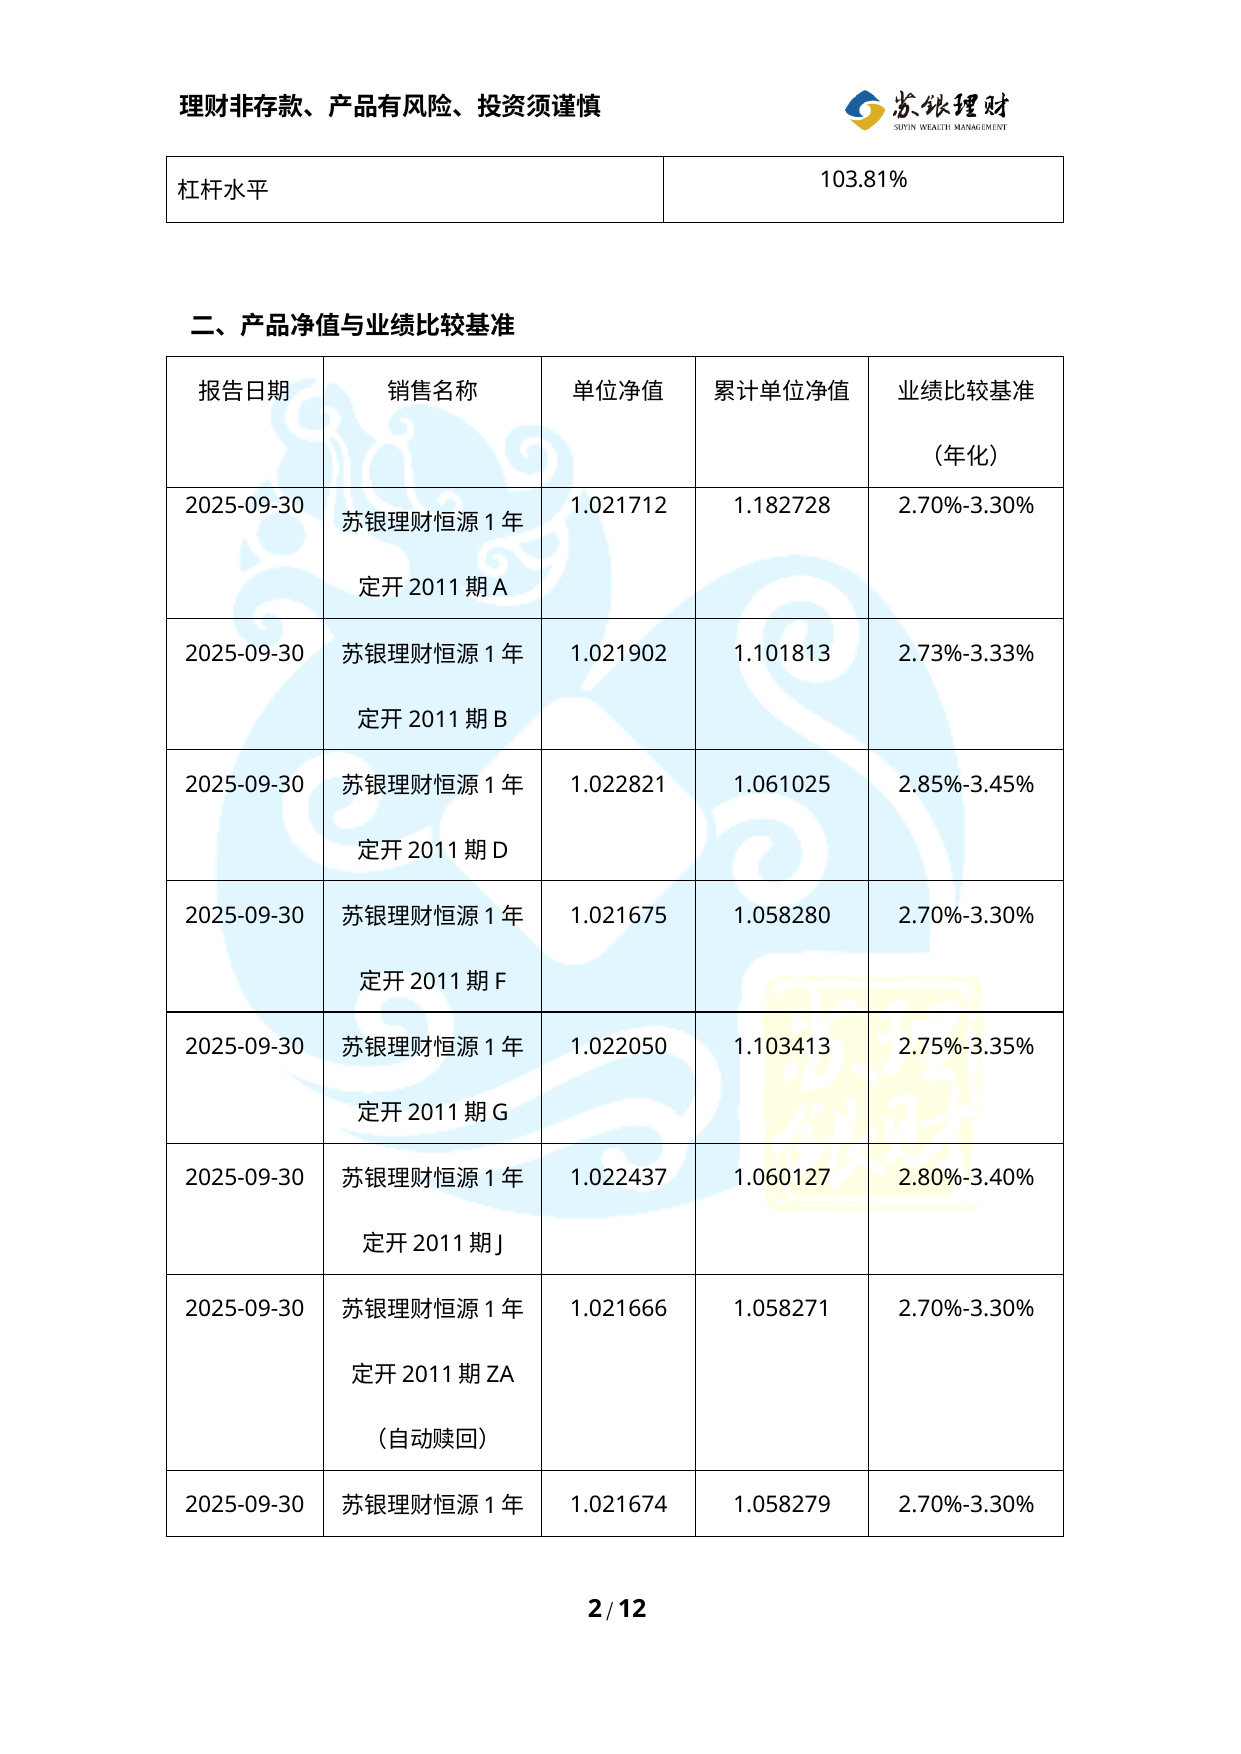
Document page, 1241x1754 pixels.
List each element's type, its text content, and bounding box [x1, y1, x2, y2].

table_cell 1.021902 [542, 619, 695, 749]
table_cell 苏银理财恒源1年定开2011期A [324, 488, 541, 618]
table_cell 苏银理财恒源1年定开2011期F [324, 881, 541, 1011]
table_cell 1.101813 [696, 619, 868, 749]
table_cell 苏银理财恒源1年定开2011期G [324, 1013, 541, 1142]
table_cell 1.058279 [696, 1471, 868, 1536]
table_cell 杠杆水平 [167, 157, 663, 222]
table_cell 1.182728 [696, 488, 868, 618]
table_cell 2.70%-3.30% [869, 1471, 1063, 1536]
table_cell 2025-09-30 [167, 1275, 323, 1469]
table_cell 2.85%-3.45% [869, 750, 1063, 880]
table_cell 1.058280 [696, 881, 868, 1011]
table_cell 103.81% [664, 157, 1063, 222]
table_cell 苏银理财恒源1年定开2011期D [324, 750, 541, 880]
table_cell 2.70%-3.30% [869, 881, 1063, 1011]
table_cell 1.103413 [696, 1013, 868, 1142]
table_cell 1.022437 [542, 1144, 695, 1273]
table_cell 1.061025 [696, 750, 868, 880]
table_cell 2025-09-30 [167, 1144, 323, 1273]
picture [820, 72, 1039, 143]
table_cell 苏银理财恒源1年定开2011期ZF（自动赎回） [324, 1471, 541, 1536]
table_cell 2.73%-3.33% [869, 619, 1063, 749]
table_cell 1.022050 [542, 1013, 695, 1142]
table_cell 1.021712 [542, 488, 695, 618]
table_header 累计单位净值 [696, 357, 868, 487]
table_cell 2.80%-3.40% [869, 1144, 1063, 1273]
table_header 销售名称 [324, 357, 541, 487]
table_cell 苏银理财恒源1年定开2011期ZA（自动赎回） [324, 1275, 541, 1469]
table_cell 2.70%-3.30% [869, 488, 1063, 618]
table_header 业绩比较基准（年化） [869, 357, 1063, 487]
table_cell 苏银理财恒源1年定开2011期B [324, 619, 541, 749]
table_cell 1.021666 [542, 1275, 695, 1469]
table_cell 2025-09-30 [167, 1013, 323, 1142]
table_cell 2025-09-30 [167, 619, 323, 749]
table_header 单位净值 [542, 357, 695, 487]
table_cell 1.022821 [542, 750, 695, 880]
table_cell 1.060127 [696, 1144, 868, 1273]
table_cell 2025-09-30 [167, 488, 323, 618]
table_cell 1.021675 [542, 881, 695, 1011]
subtitle 二、产品净值与业绩比较基准 [190, 291, 1053, 356]
table_cell 2.75%-3.35% [869, 1013, 1063, 1142]
table_cell 1.021674 [542, 1471, 695, 1536]
table_cell 苏银理财恒源1年定开2011期J [324, 1144, 541, 1273]
table_cell 2025-09-30 [167, 750, 323, 880]
table_header 报告日期 [167, 357, 323, 487]
table_cell 2025-09-30 [167, 1471, 323, 1536]
table_cell 2.70%-3.30% [869, 1275, 1063, 1469]
table_cell 2025-09-30 [167, 881, 323, 1011]
table_cell 1.058271 [696, 1275, 868, 1469]
